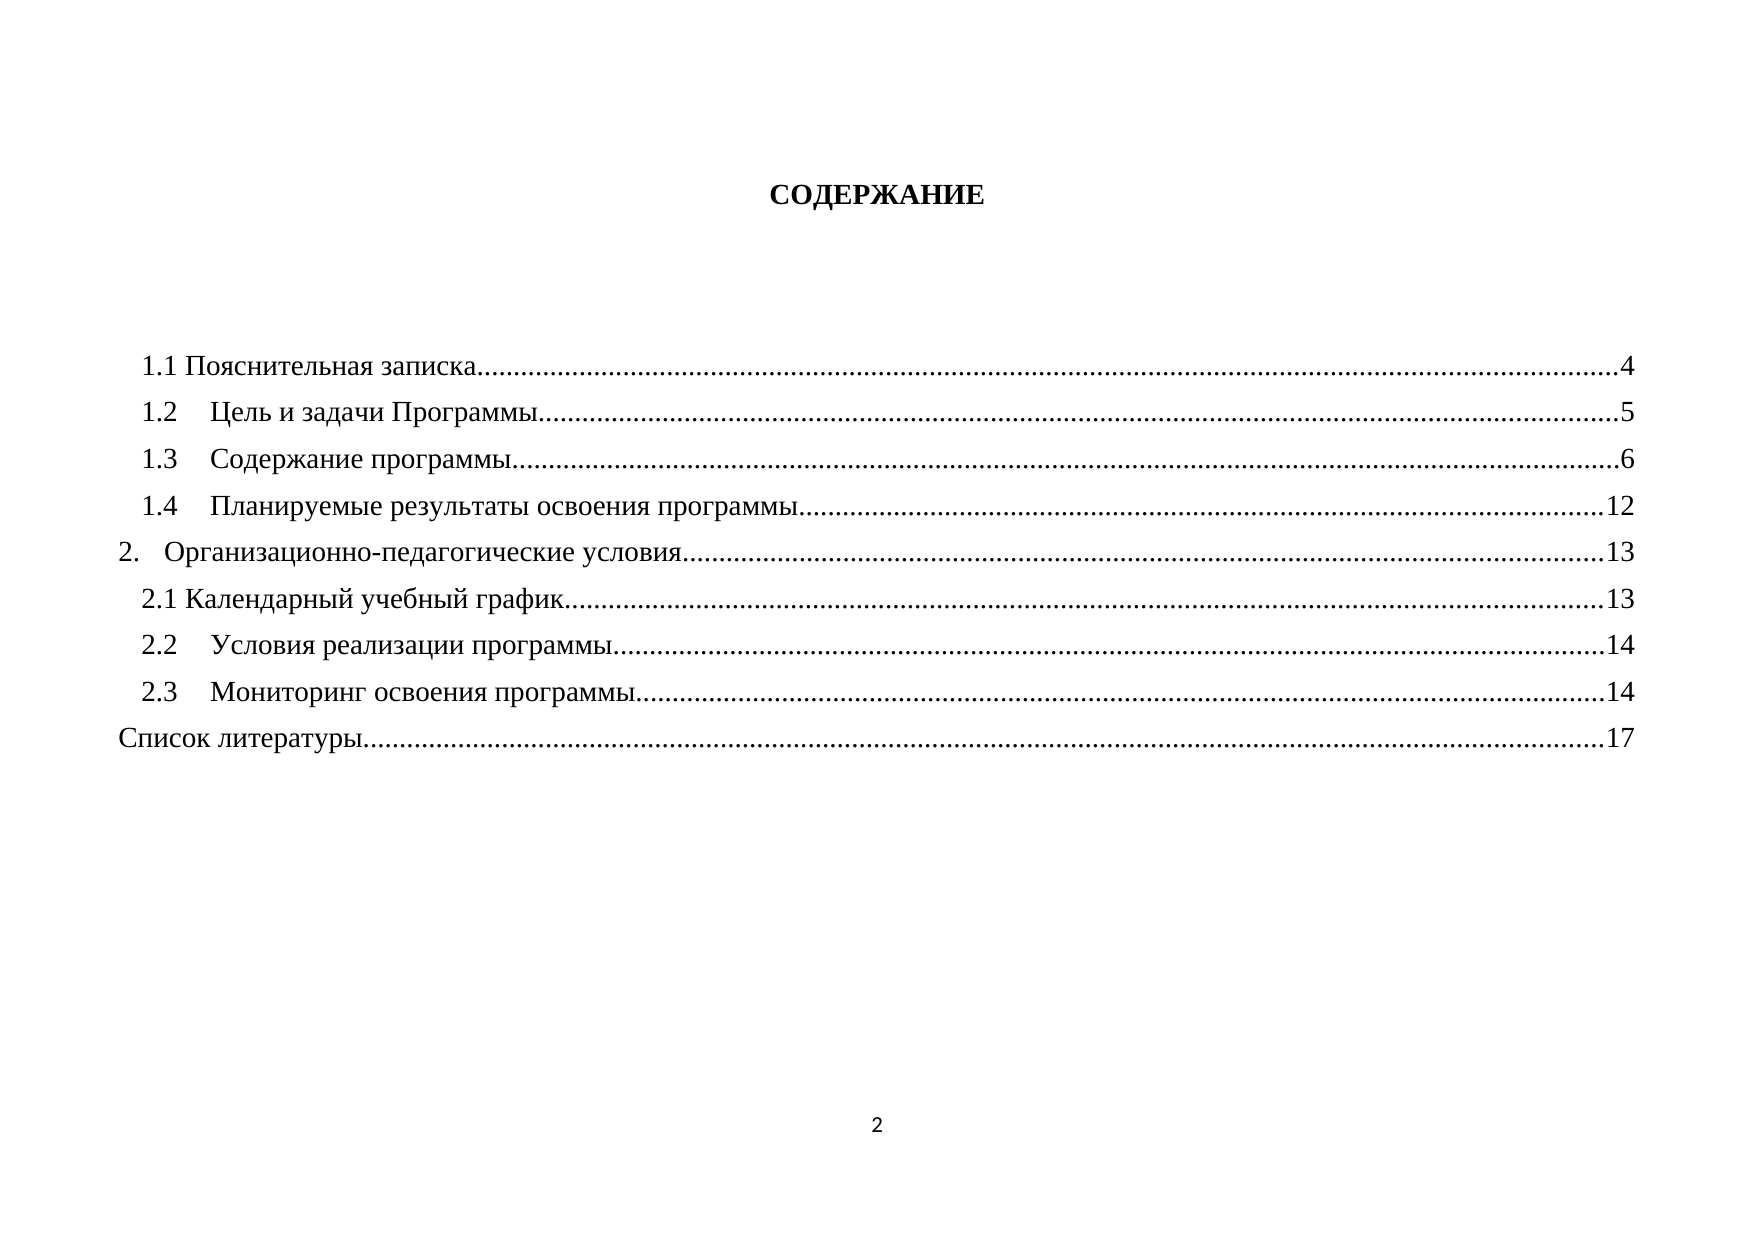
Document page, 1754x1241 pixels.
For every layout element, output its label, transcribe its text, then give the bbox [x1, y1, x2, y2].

text СОДЕРЖАНИЕ [118, 177, 1636, 211]
